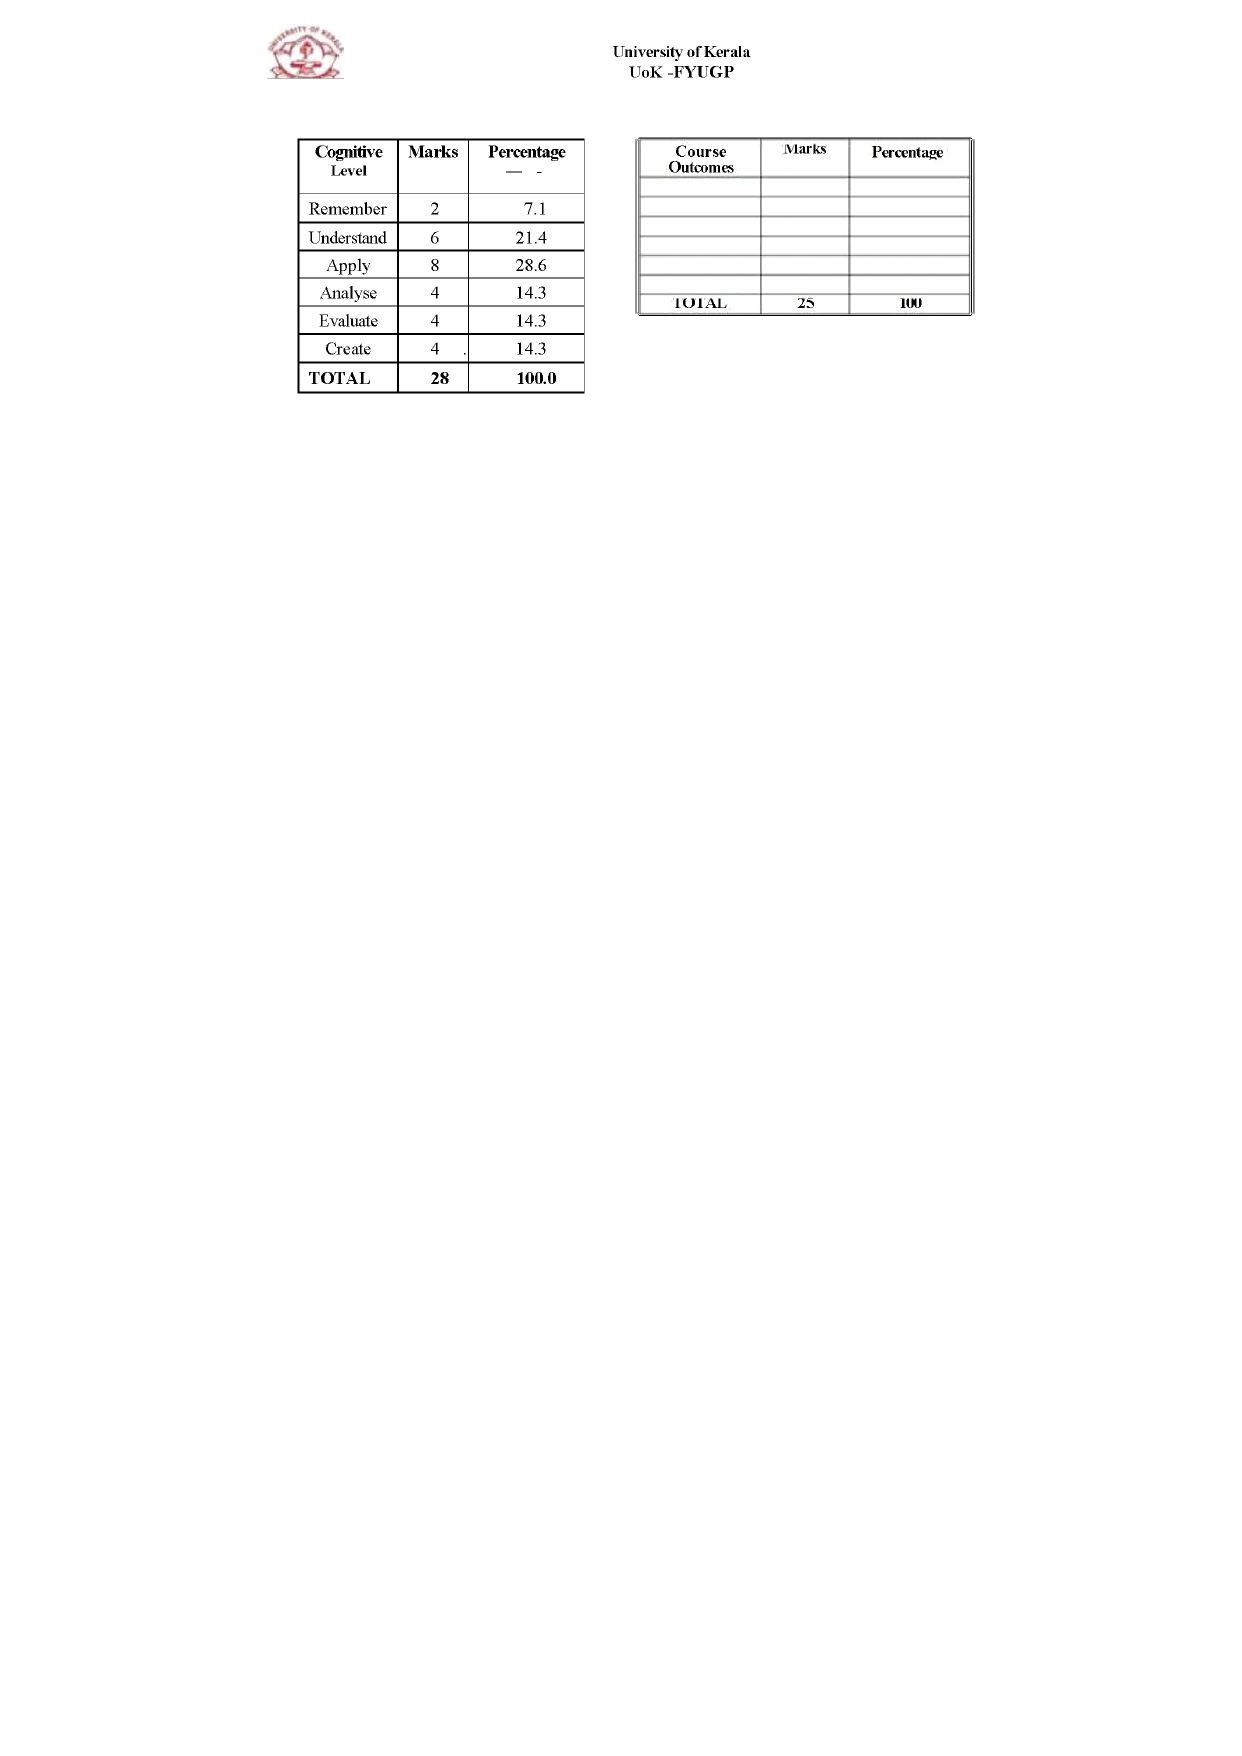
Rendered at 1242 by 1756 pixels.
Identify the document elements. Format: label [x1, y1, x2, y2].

picture [261, 23, 987, 422]
